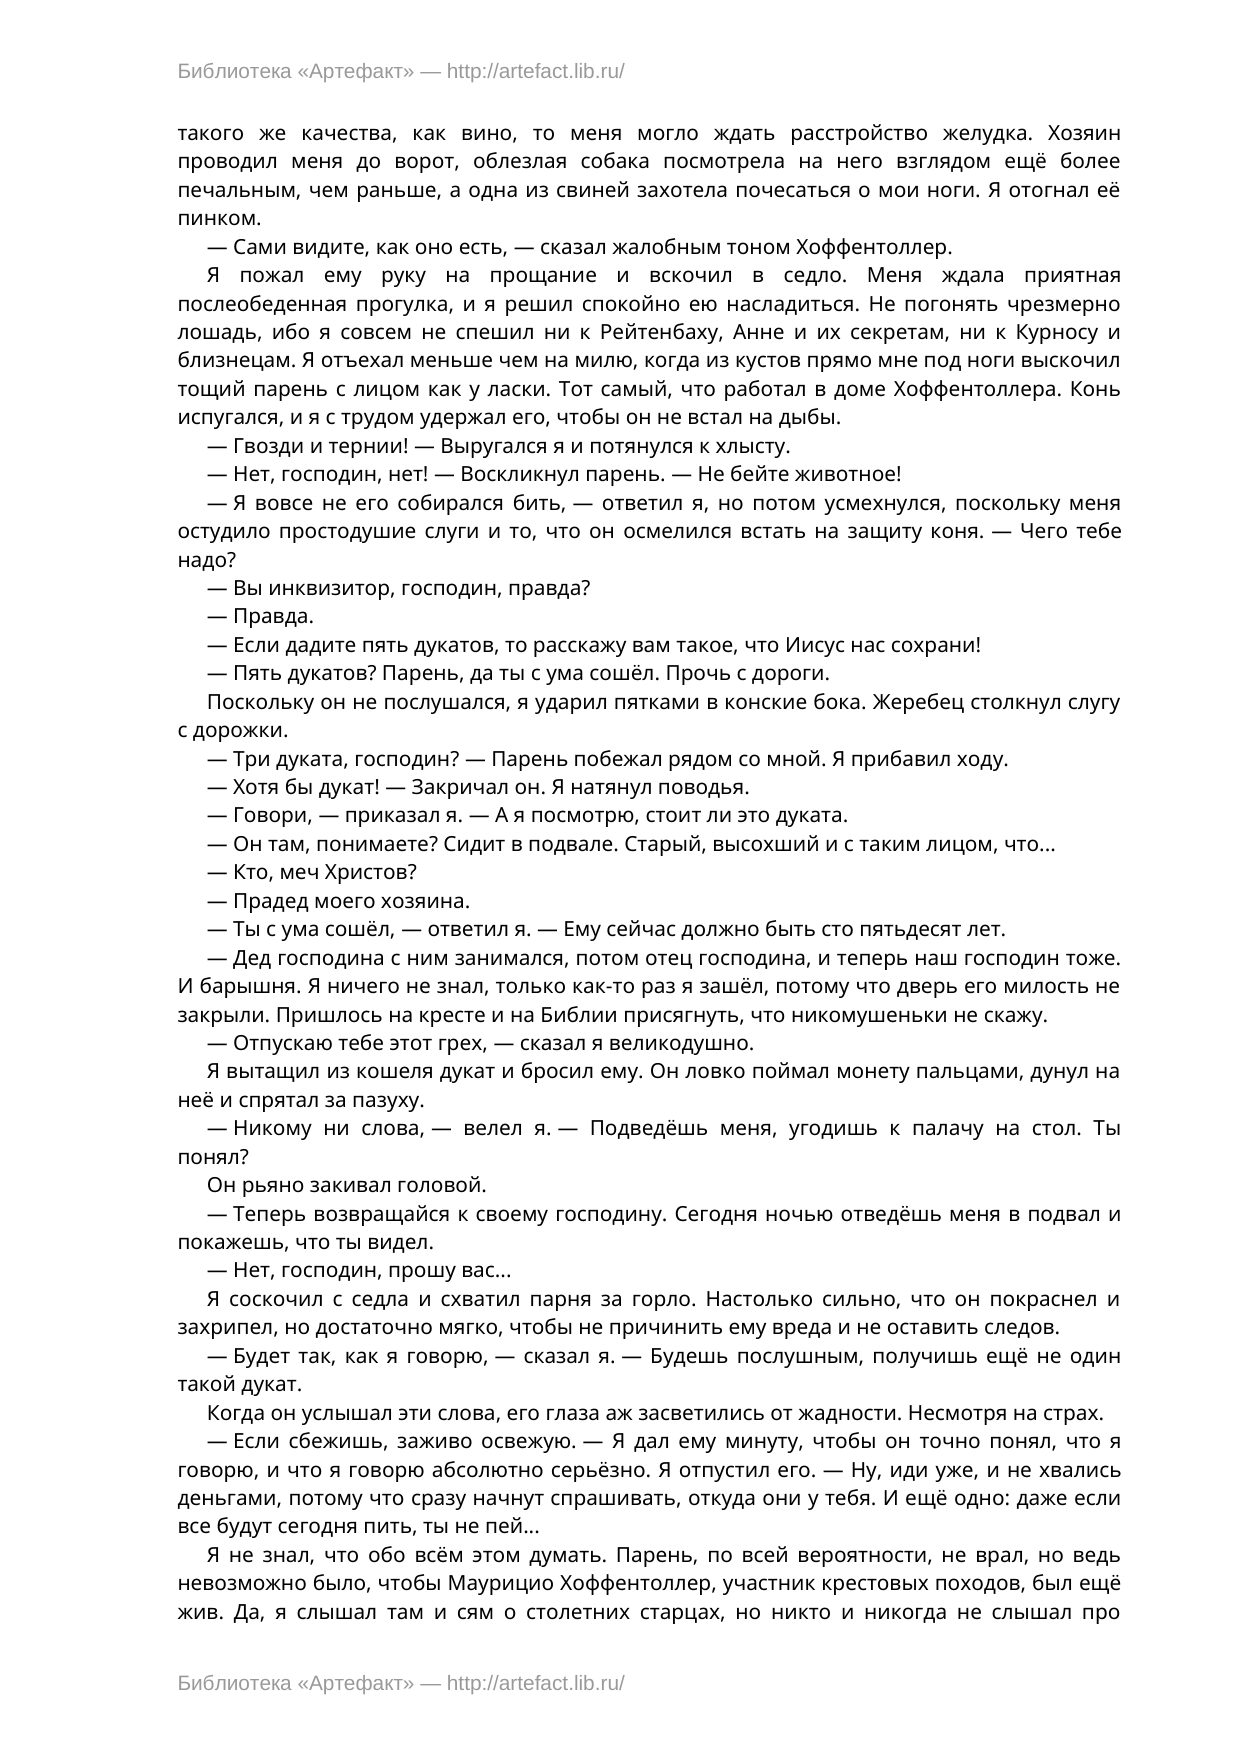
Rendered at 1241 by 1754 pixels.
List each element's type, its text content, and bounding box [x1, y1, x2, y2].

text — Три дуката, господин? — Парень побежал рядом со мной. Я прибавил ходу. [177, 744, 1122, 772]
text — Нет, господин, нет! — Воскликнул парень. — Не бейте животное! [177, 459, 1122, 488]
text — Теперь возвращайся к своему господину. Сегодня ночью отведёшь меня в подвал и покажешь, что ты видел. [177, 1199, 1122, 1256]
text Я соскочил с седла и схватил парня за горло. Настолько сильно, что он покраснел и захрипел, но достаточно мягко, чтобы не причинить ему вреда и не оставить следов. [177, 1284, 1122, 1341]
text — Правда. [177, 602, 1122, 630]
text Поскольку он не послушался, я ударил пятками в конские бока. Жеребец столкнул слугу с дорожки. [177, 687, 1122, 744]
text — Ты с ума сошёл, — ответил я. — Ему сейчас должно быть сто пятьдесят лет. [177, 914, 1122, 943]
text — Дед господина с ним занимался, потом отец господина, и теперь наш господин тоже. И барышня. Я ничего не знал, только как-то раз я зашёл, потому что дверь его милость не закрыли. Пришлось на кресте и на Библии присягнуть, что никомушеньки не скажу. [177, 943, 1122, 1028]
text — Если дадите пять дукатов, то расскажу вам такое, что Иисус нас сохрани! [177, 630, 1122, 658]
text — Хотя бы дукат! — Закричал он. Я натянул поводья. [177, 772, 1122, 801]
text — Нет, господин, прошу вас... [177, 1256, 1122, 1284]
text — Он там, понимаете? Сидит в подвале. Старый, высохший и с таким лицом, что... [177, 829, 1122, 857]
text — Отпускаю тебе этот грех, — сказал я великодушно. [177, 1028, 1122, 1057]
text — Пять дукатов? Парень, да ты с ума сошёл. Прочь с дороги. [177, 658, 1122, 687]
text Я пожал ему руку на прощание и вскочил в седло. Меня ждала приятная послеобеденная прогулка, и я решил спокойно ею насладиться. Не погонять чрезмерно лошадь, ибо я совсем не спешил ни к Рейтенбаху, Анне и их секретам, ни к Курносу и близнецам. Я отъехал меньше чем на милю, когда из кустов прямо мне под ноги выскочил тощий парень с лицом как у ласки. Тот самый, что работал в доме Хоффентоллера. Конь испугался, и я с трудом удержал его, чтобы он не встал на дыбы. [177, 260, 1122, 431]
text — Говори, — приказал я. — А я посмотрю, стоит ли это дуката. [177, 801, 1122, 829]
text Я вытащил из кошеля дукат и бросил ему. Он ловко поймал монету пальцами, дунул на неё и спрятал за пазуху. [177, 1057, 1122, 1113]
text Он рьяно закивал головой. [177, 1170, 1122, 1199]
text — Никому ни слова, — велел я. — Подведёшь меня, угодишь к палачу на стол. Ты понял? [177, 1113, 1122, 1170]
text — Вы инквизитор, господин, правда? [177, 573, 1122, 602]
text — Сами видите, как оно есть, — сказал жалобным тоном Хоффентоллер. [177, 232, 1122, 260]
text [177, 118, 1122, 232]
text Когда он услышал эти слова, его глаза аж засветились от жадности. Несмотря на страх. [177, 1398, 1122, 1426]
text — Если сбежишь, заживо освежую. — Я дал ему минуту, чтобы он точно понял, что я говорю, и что я говорю абсолютно серьёзно. Я отпустил его. — Ну, иди уже, и не хвались деньгами, потому что сразу начнут спрашивать, откуда они у тебя. И ещё одно: даже если все будут сегодня пить, ты не пей... [177, 1426, 1122, 1540]
text — Будет так, как я говорю, — сказал я. — Будешь послушным, получишь ещё не один такой дукат. [177, 1341, 1122, 1398]
text — Прадед моего хозяина. [177, 886, 1122, 914]
text — Кто, меч Христов? [177, 857, 1122, 886]
text — Гвозди и тернии! — Выругался я и потянулся к хлысту. [177, 431, 1122, 459]
text — Я вовсе не его собирался бить, — ответил я, но потом усмехнулся, поскольку меня остудило простодушие слуги и то, что он осмелился встать на защиту коня. — Чего тебе надо? [177, 488, 1122, 573]
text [177, 1540, 1122, 1625]
